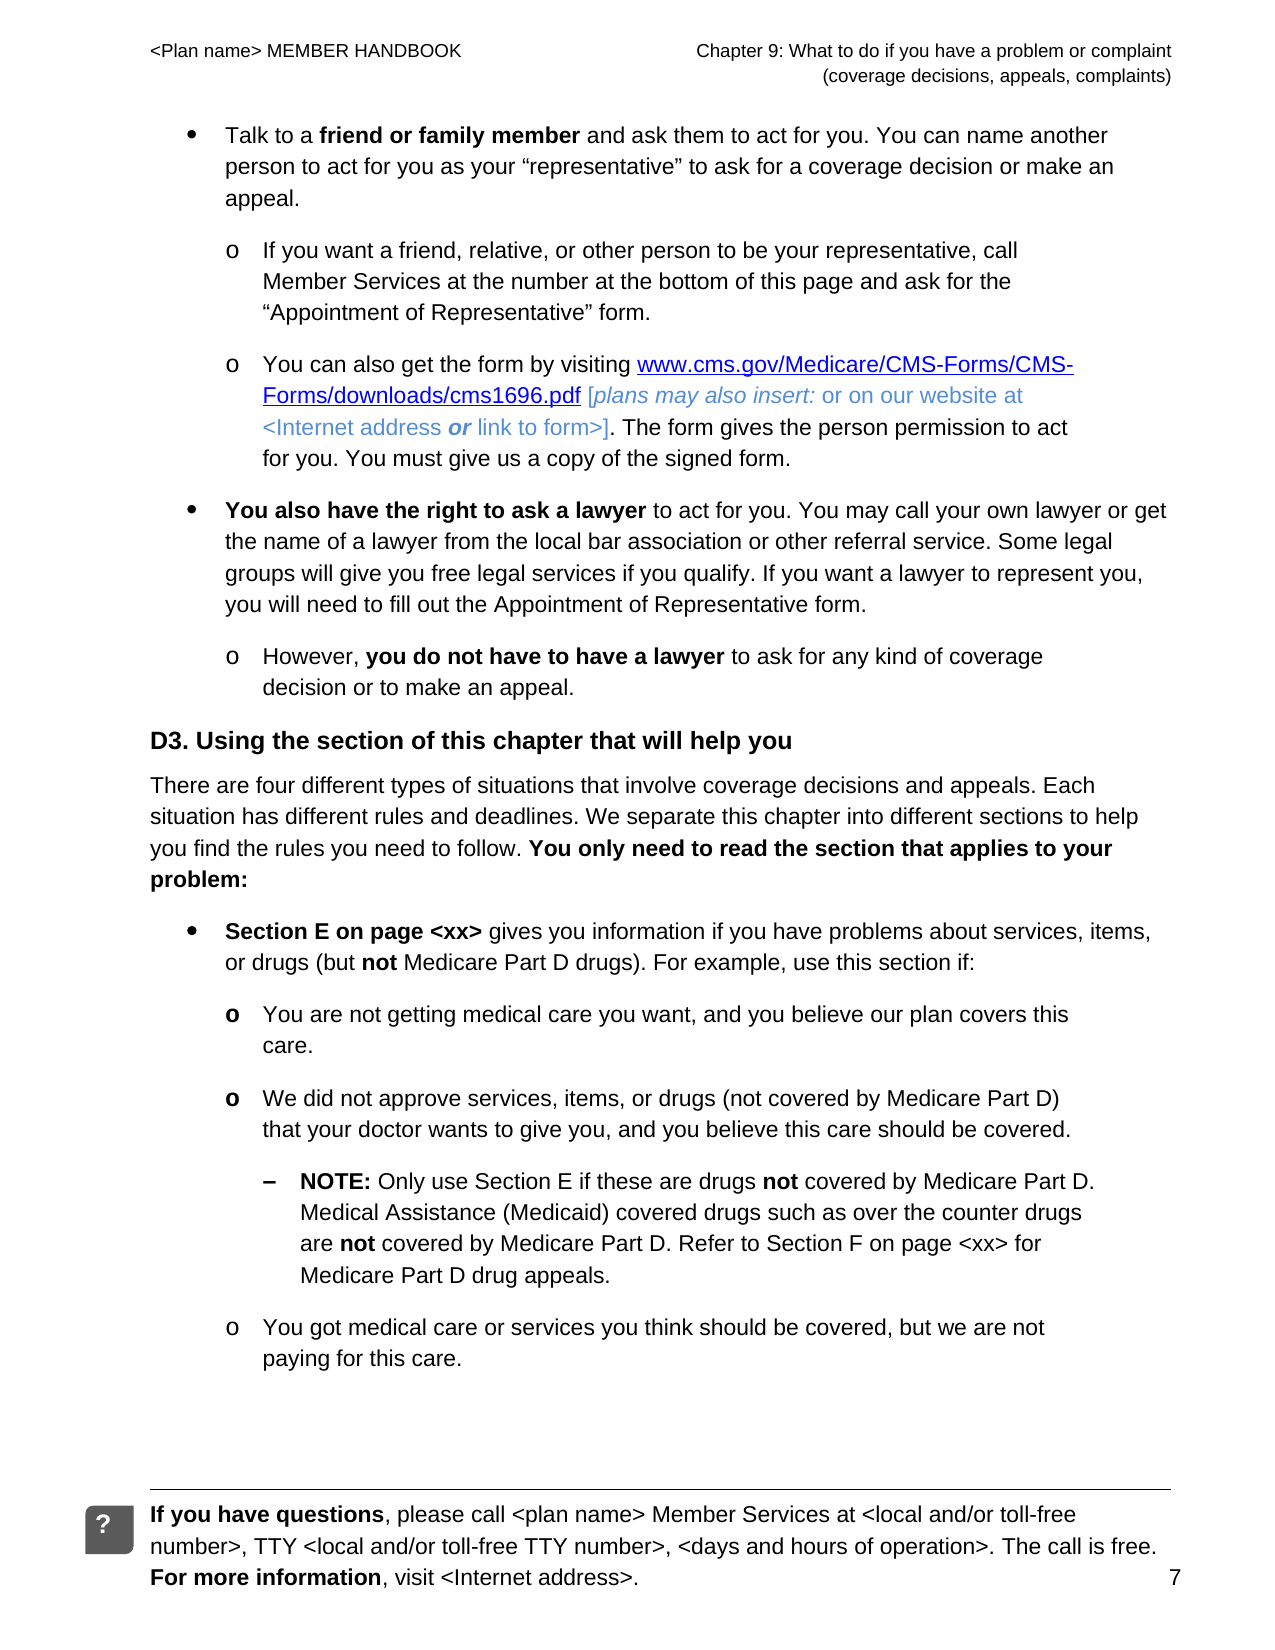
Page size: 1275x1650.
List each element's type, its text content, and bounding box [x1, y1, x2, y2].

list If you want a friend, relative, or other person to be your representative, call Member Services at the number at the bottom of this page and ask for the “Appointment of Representative” form. [225, 233, 1096, 327]
list We did not approve services, items, or drugs (not covered by Medicare Part D) that your doctor wants to give you, and you believe this care should be covered. [225, 1081, 1096, 1143]
list You also have the right to ask a lawyer to act for you. You may call your own lawyer or get the name of a lawyer from the local bar association or other referral service. Some legal groups will give you free legal services if you qualify. If you want a lawyer to represent you, you will need to fill out the Appointment of Representative form. [187, 493, 1171, 618]
list However, you do not have to have a lawyer to ask for any kind of coverage decision or to make an appeal. [225, 639, 1096, 702]
list Section E on page <xx> gives you information if you have problems about services, items, or drugs (but not Medicare Part D drugs). For example, use this section if: [187, 914, 1171, 977]
subtitle D3. Using the section of this chapter that will help you [150, 723, 1096, 756]
list You can also get the form by visiting www.cms.gov/Medicare/CMS-Forms/CMS-Forms/downloads/cms1696.pdf [plans may also insert: or on our website at <Internet address or link to form>]. The form gives the person permission to act for you. You must give us a copy of the signed form. [225, 348, 1096, 473]
list Talk to a friend or family member and ask them to act for you. You can name another person to act for you as your “representative” to ask for a coverage decision or make an appeal. [187, 118, 1171, 212]
text There are four different types of situations that involve coverage decisions and appeals. Each situation has different rules and deadlines. We separate this chapter into different sections to help you find the rules you need to follow. You only need to read the section that applies to your problem: [150, 768, 1171, 893]
list NOTE: Only use Section E if these are drugs not covered by Medicare Part D. Medical Assistance (Medicaid) covered drugs such as over the counter drugs are not covered by Medicare Part D. Refer to Section F on page <xx> for Medicare Part D drug appeals. [262, 1164, 1096, 1289]
list You got medical care or services you think should be covered, but we are not paying for this care. [225, 1310, 1096, 1373]
list You are not getting medical care you want, and you believe our plan covers this care. [225, 998, 1096, 1060]
